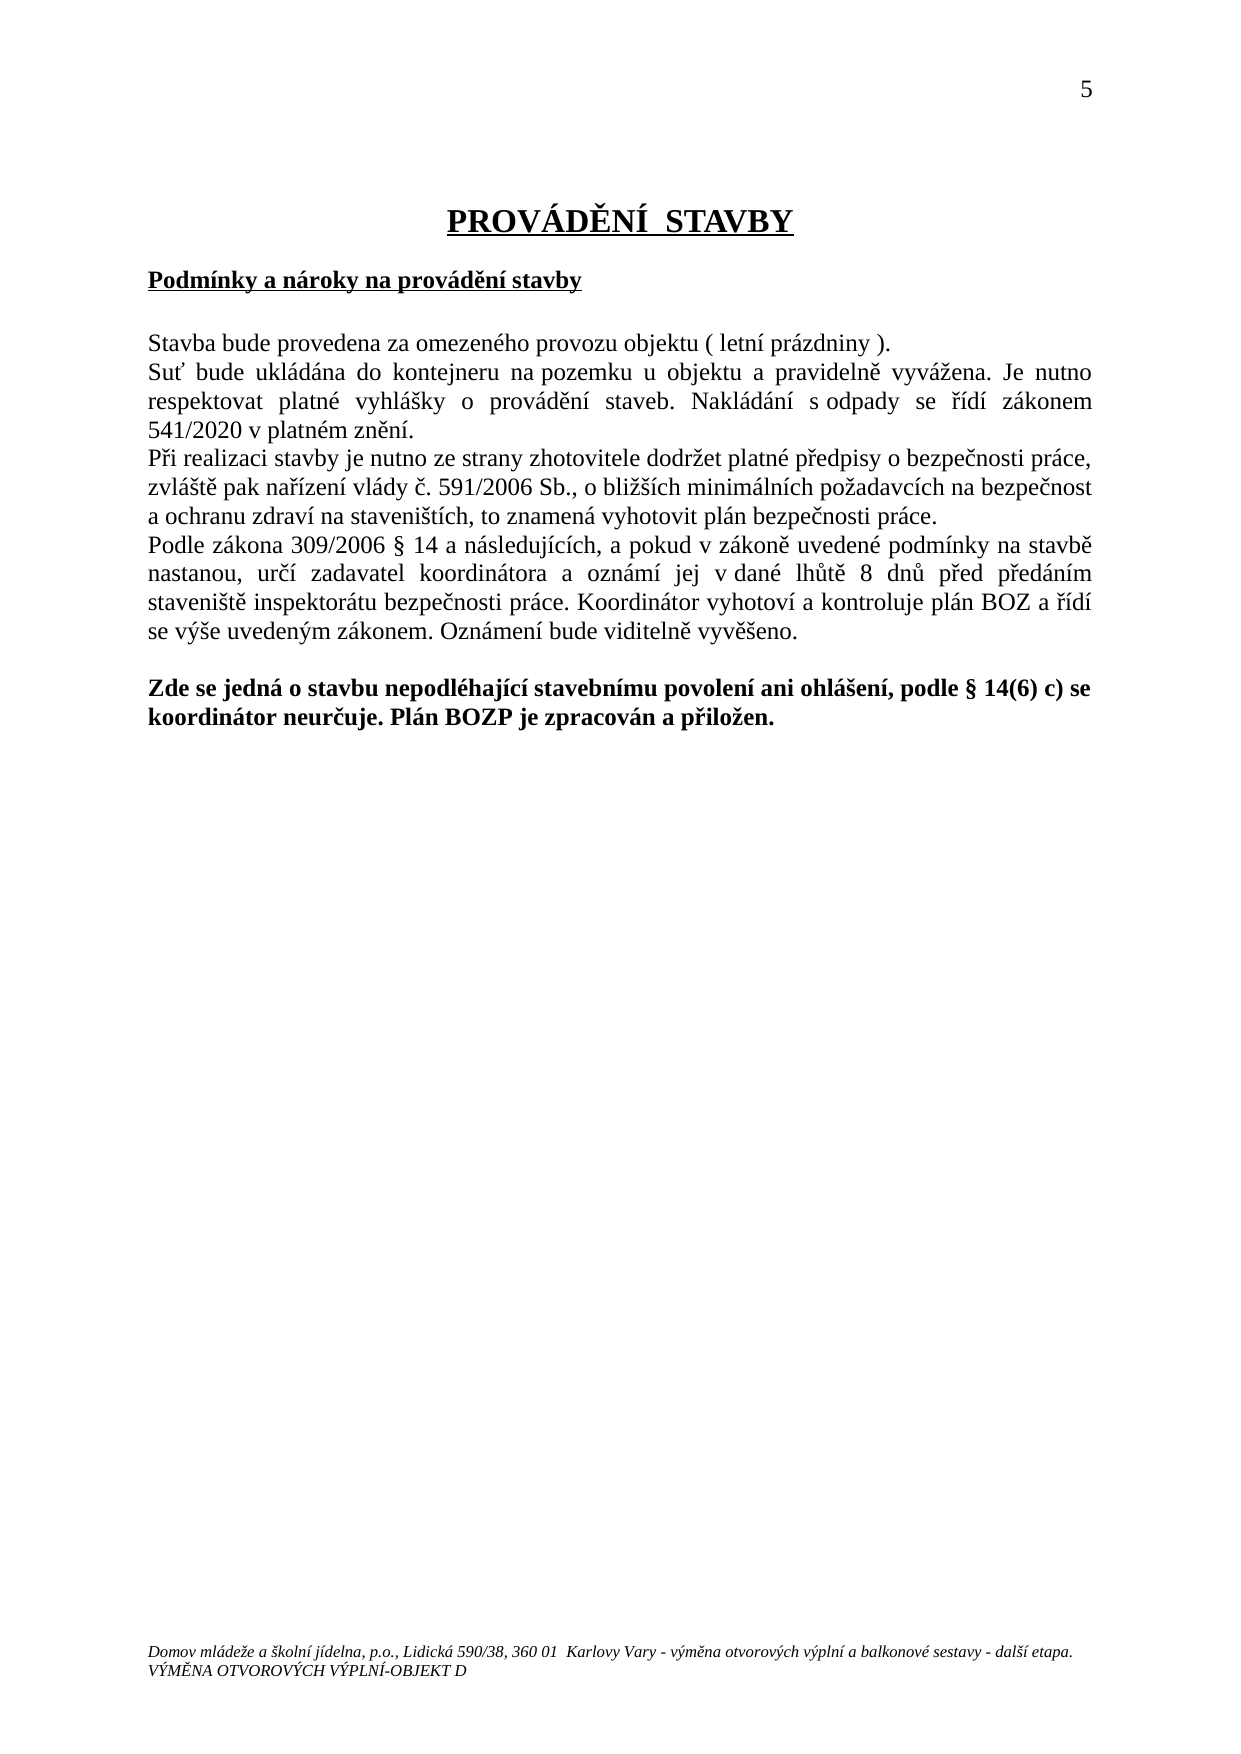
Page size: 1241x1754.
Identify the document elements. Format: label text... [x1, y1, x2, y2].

text Při realizaci stavby je nutno ze strany zhotovitele dodržet platné předpisy o bezpečnosti práce, zvláště pak nařízení vlády č. 591/2006 Sb., o bližších minimálních požadavcích na bezpečnost a ochranu zdraví na staveništích, to znamená vyhotovit plán bezpečnosti práce. [148, 443, 1093, 530]
text Stavba bude provedena za omezeného provozu objektu ( letní prázdniny ). [148, 328, 1093, 357]
subtitle Podmínky a nároky na provádění stavby [148, 265, 1093, 293]
text Suť bude ukládána do kontejneru na pozemku u objektu a pravidelně vyvážena. Je nutno respektovat platné vyhlášky o provádění staveb. Nakládání s odpady se řídí zákonem 541/2020 v platném znění. [148, 357, 1093, 443]
text Podle zákona 309/2006 § 14 a následujících, a pokud v zákoně uvedené podmínky na stavbě nastanou, určí zadavatel koordinátora a oznámí jej v dané lhůtě 8 dnů před předáním staveniště inspektorátu bezpečnosti práce. Koordinátor vyhotoví a kontroluje plán BOZ a řídí se výše uvedeným zákonem. Oznámení bude viditelně vyvěšeno. [148, 530, 1093, 645]
text Zde se jedná o stavbu nepodléhající stavebnímu povolení ani ohlášení, podle § 14(6) c) se koordinátor neurčuje. Plán BOZP je zpracován a přiložen. [148, 673, 1093, 731]
subtitle Provádění stavby [148, 201, 1093, 240]
